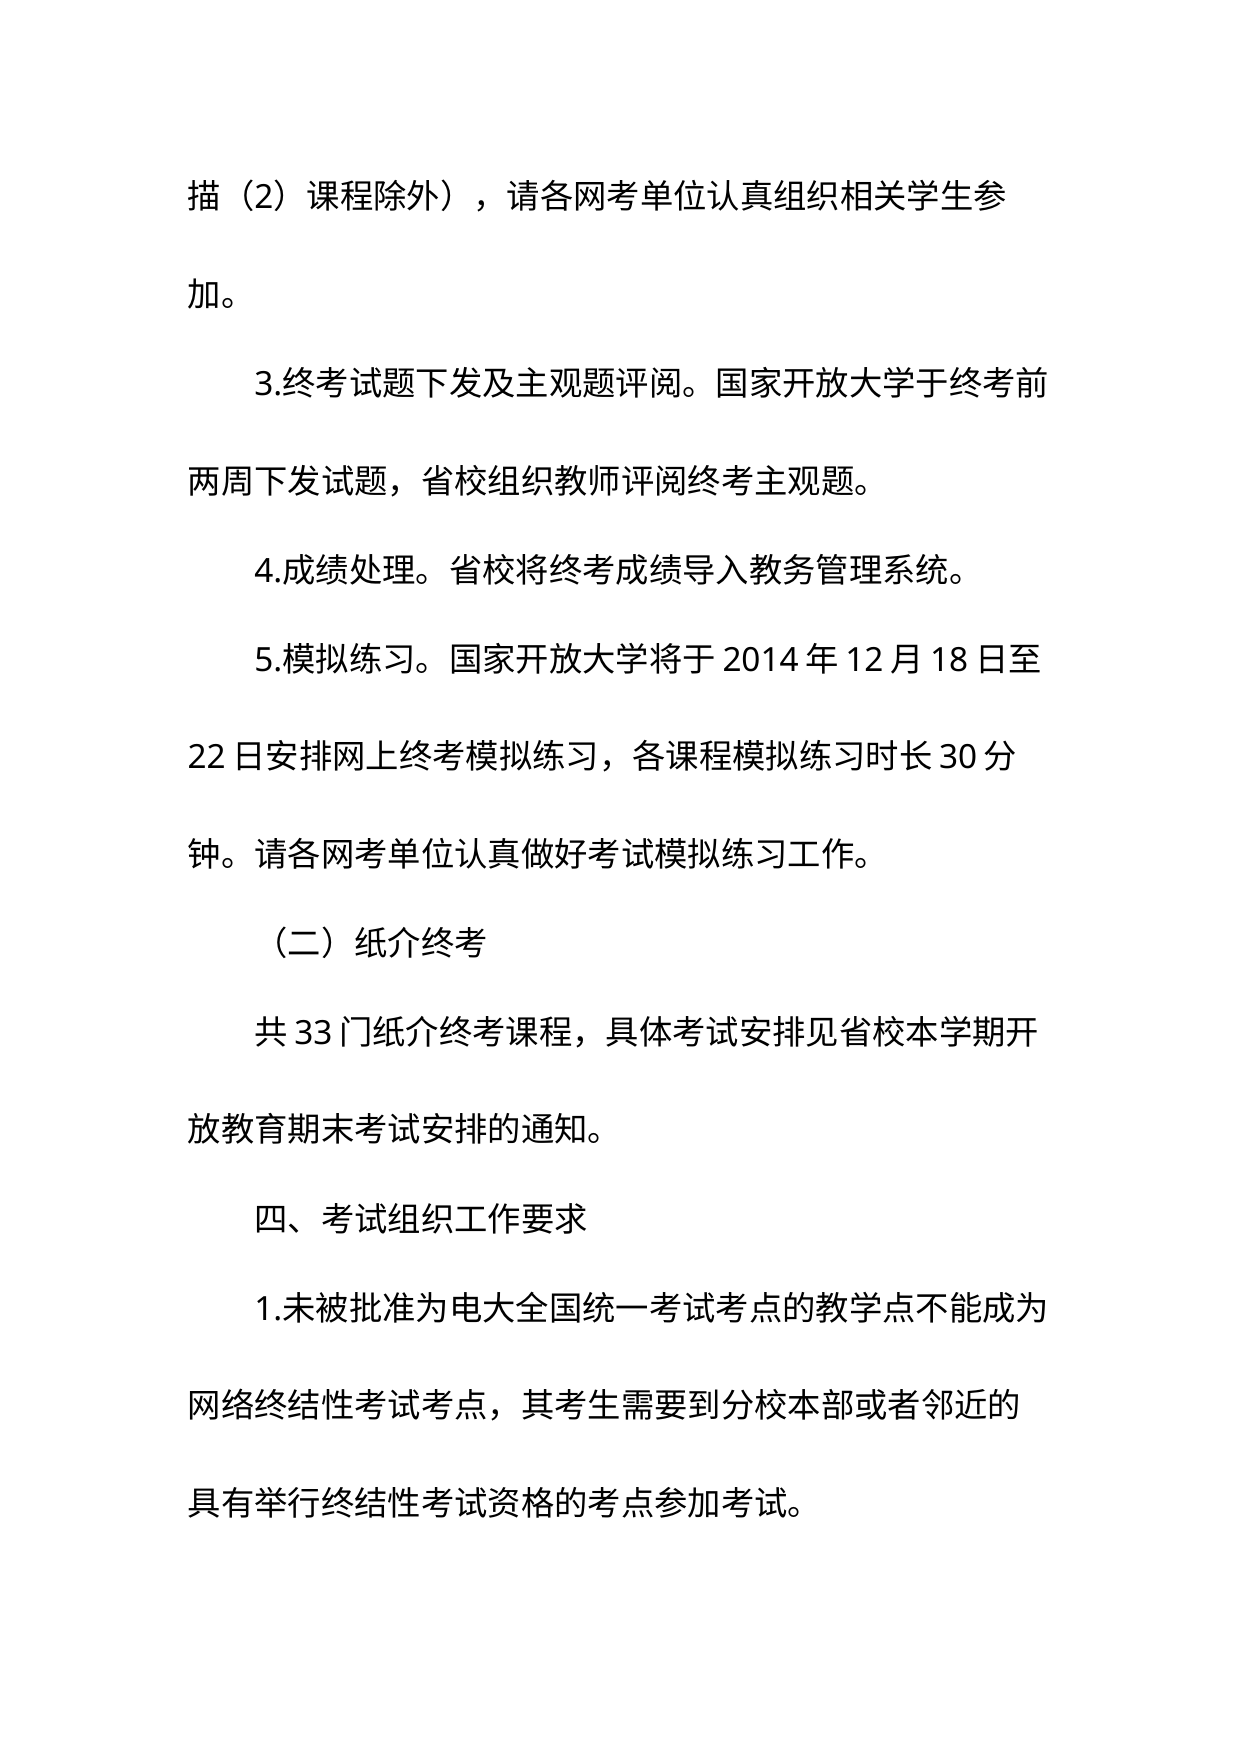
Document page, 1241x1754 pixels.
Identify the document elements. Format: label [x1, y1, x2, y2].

table_cell [188, 162, 1053, 1546]
